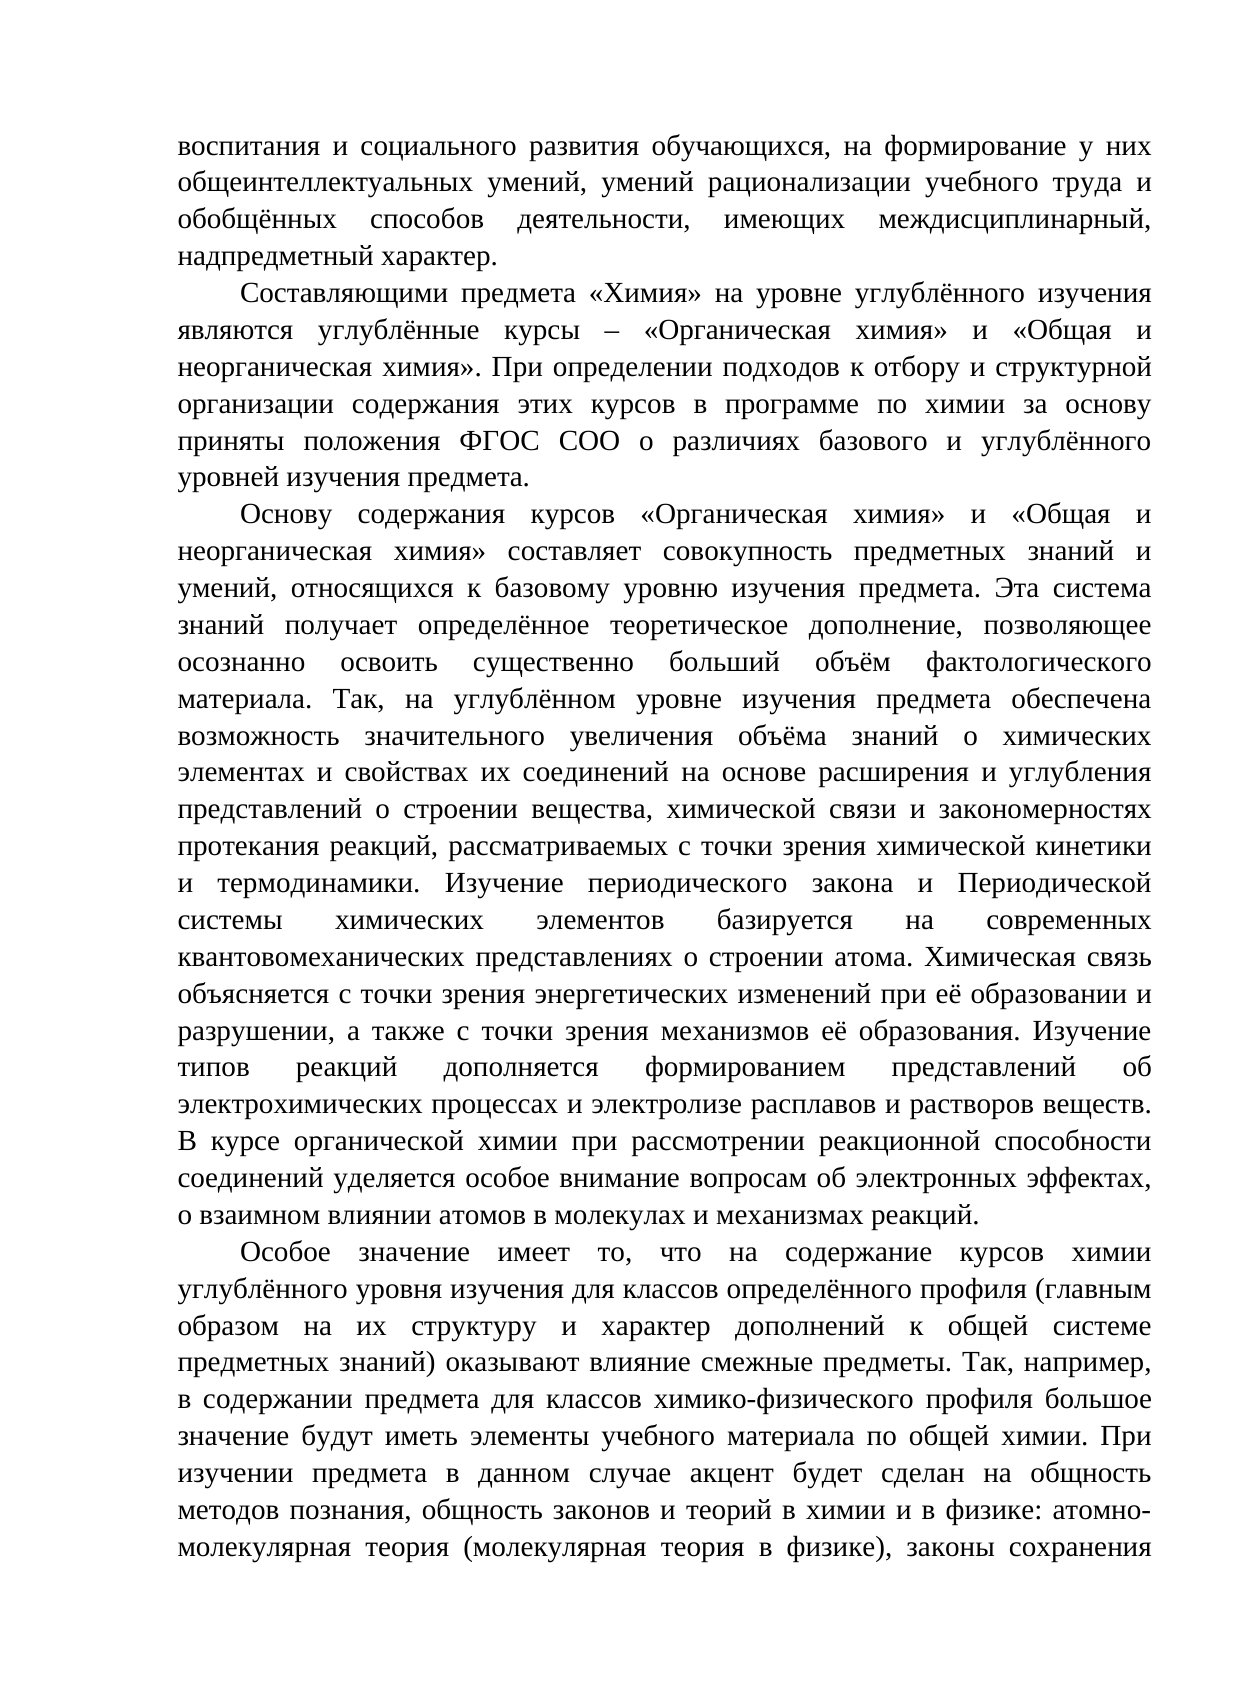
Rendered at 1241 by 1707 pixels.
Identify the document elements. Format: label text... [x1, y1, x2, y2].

text Основу содержания курсов «Органическая химия» и «Общая и неорганическая химия» составляет совокупность предметных знаний и умений, относящихся к базовому уровню изучения предмета. Эта система знаний получает определённое теоретическое дополнение, позволяющее осознанно освоить существенно больший объём фактологического материала. Так, на углублённом уровне изучения предмета обеспечена возможность значительного увеличения объёма знаний о химических элементах и свойствах их соединений на основе расширения и углубления представлений о строении вещества, химической связи и закономерностях протекания реакций, рассматриваемых с точки зрения химической кинетики и термодинамики. Изучение периодического закона и Периодической системы химических элементов базируется на современных квантовомеханических представлениях о строении атома. Химическая связь объясняется с точки зрения энергетических изменений при её образовании и разрушении, а также с точки зрения механизмов её образования. Изучение типов реакций дополняется формированием представлений об электрохимических процессах и электролизе расплавов и растворов веществ. В курсе органической химии при рассмотрении реакционной способности соединений уделяется особое внимание вопросам об электронных эффектах, о взаимном влиянии атомов в молекулах и механизмах реакций. [177, 496, 1152, 1231]
text Составляющими предмета «Химия» на уровне углублённого изучения являются углублённые курсы – «Органическая химия» и «Общая и неорганическая химия». При определении подходов к отбору и структурной организации содержания этих курсов в программе по химии за основу приняты положения ФГОС СОО о различиях базового и углублённого уровней изучения предмета. [177, 275, 1152, 493]
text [177, 128, 1152, 272]
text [177, 1234, 1152, 1562]
